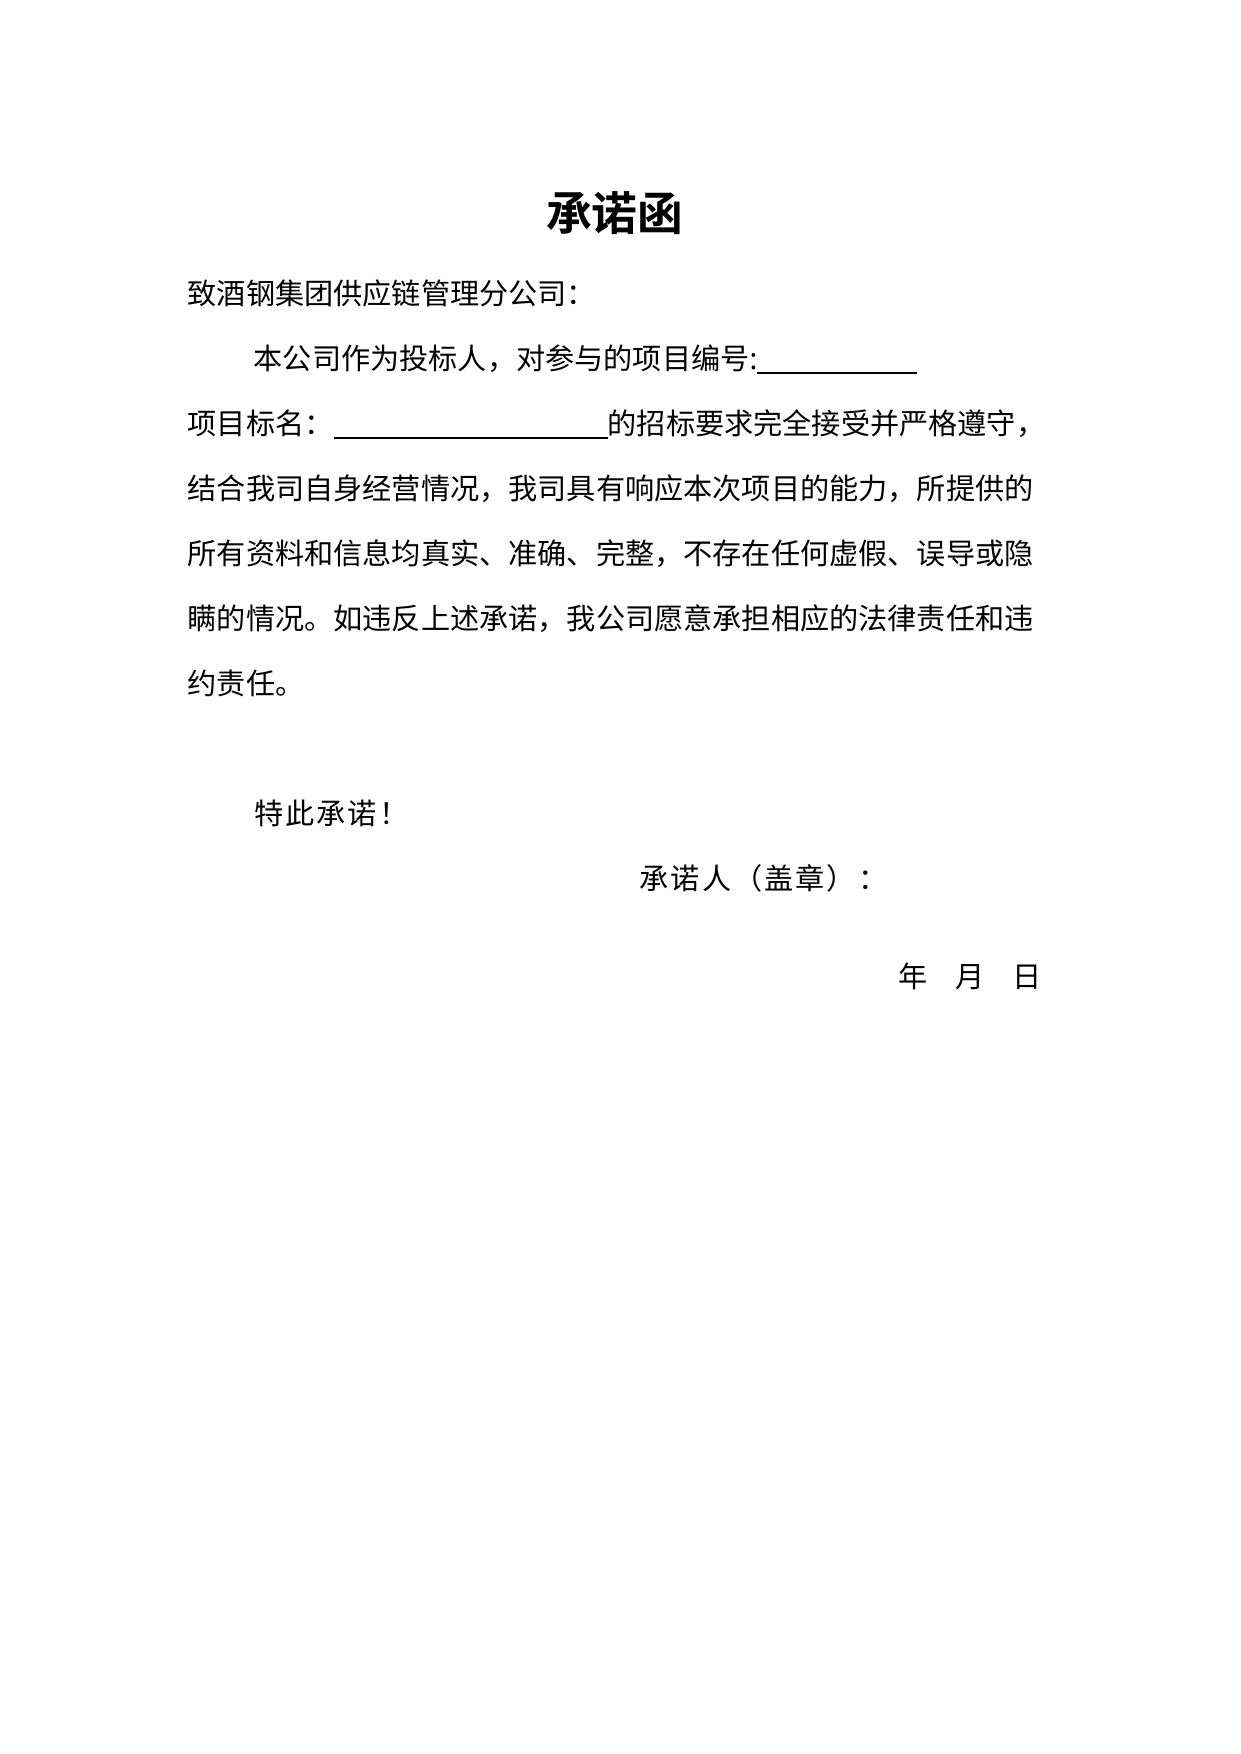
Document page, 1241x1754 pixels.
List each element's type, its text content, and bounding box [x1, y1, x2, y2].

text 特此承诺！ [187, 779, 1042, 844]
text 承诺函 [187, 162, 1042, 259]
text 项目标名： 的招标要求完全接受并严格遵守，结合我司自身经营情况，我司具有响应本次项目的能力，所提供的所有资料和信息均真实、准确、完整，不存在任何虚假、误导或隐瞒的情况。如违反上述承诺，我公司愿意承担相应的法律责任和违约责任。 [187, 389, 1042, 714]
text 本公司作为投标人，对参与的项目编号: [187, 324, 1042, 389]
text 致酒钢集团供应链管理分公司： [187, 259, 1042, 324]
text 年 月 日 [167, 942, 1042, 1007]
text 承诺人（盖章）： [167, 844, 1042, 909]
